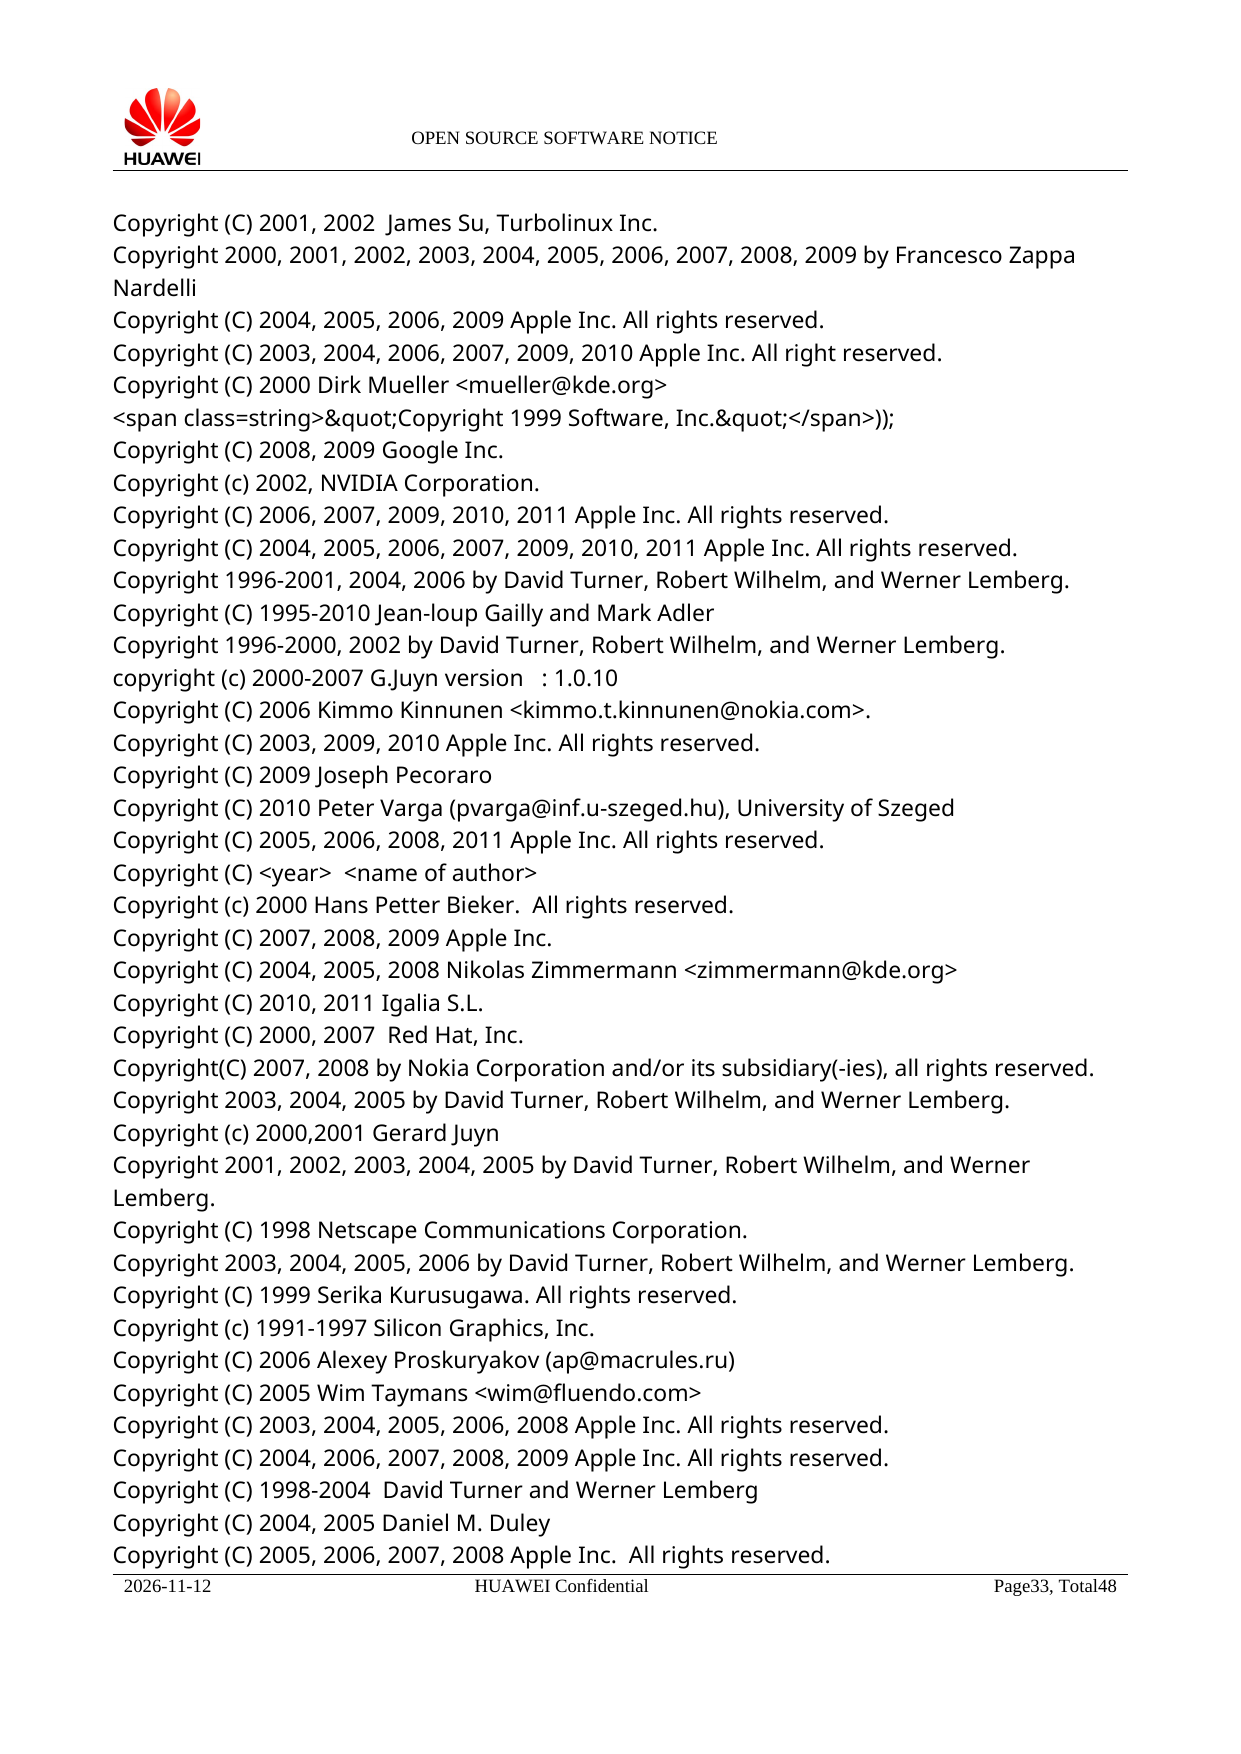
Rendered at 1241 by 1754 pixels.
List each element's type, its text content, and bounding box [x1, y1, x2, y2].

picture [124, 88, 201, 165]
